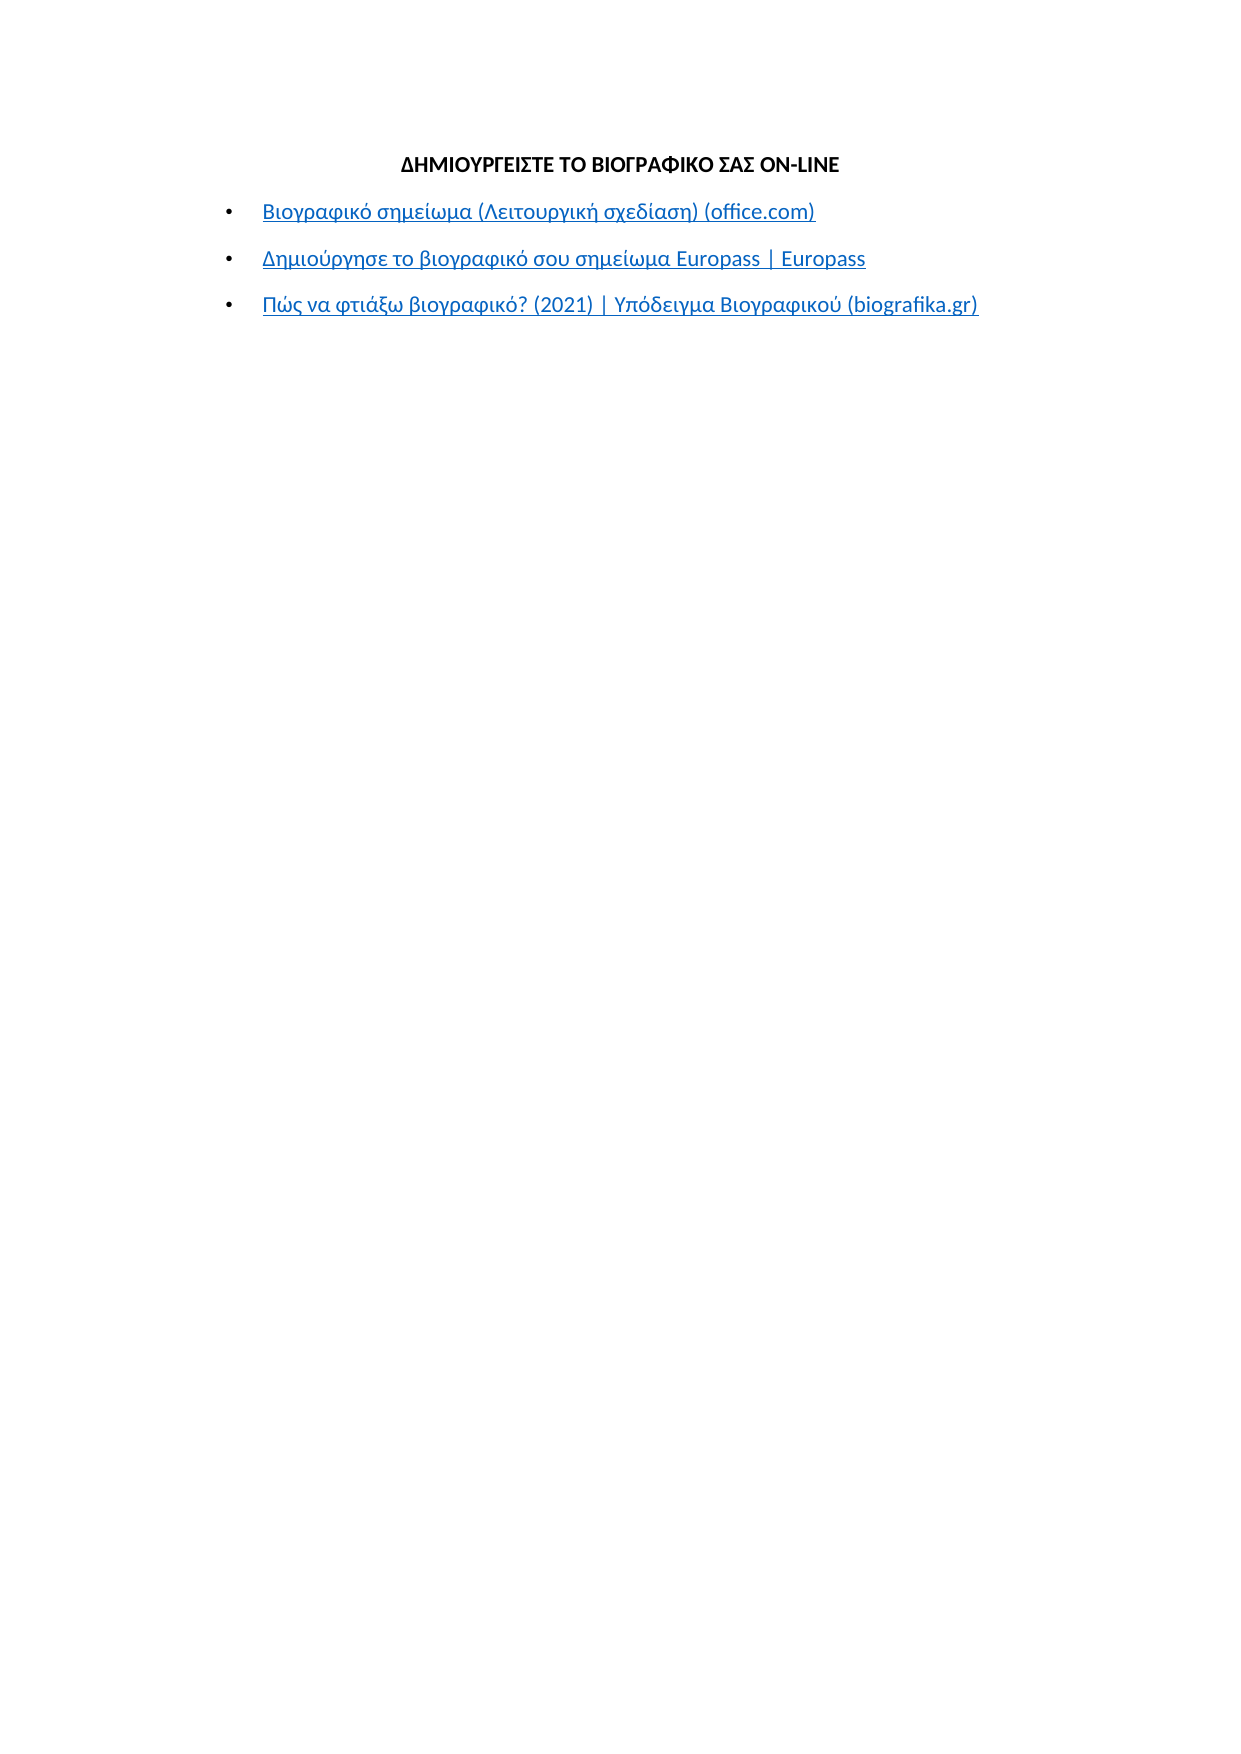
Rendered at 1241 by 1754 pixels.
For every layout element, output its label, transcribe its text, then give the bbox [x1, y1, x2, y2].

list Βιογραφικό σημείωμα (Λειτουργική σχεδίαση) (office.com) [225, 197, 1053, 225]
list Δημιούργησε το βιογραφικό σου σημείωμα Europass | Europass [225, 244, 1053, 272]
text ΔΗΜΙΟΥΡΓΕΙΣΤΕ ΤΟ ΒΙΟΓΡΑΦΙΚΟ ΣΑΣ ON-LINE [187, 150, 1053, 178]
list Πώς να φτιάξω βιογραφικό? (2021) | Υπόδειγμα Βιογραφικού (biografika.gr) [225, 291, 1053, 319]
